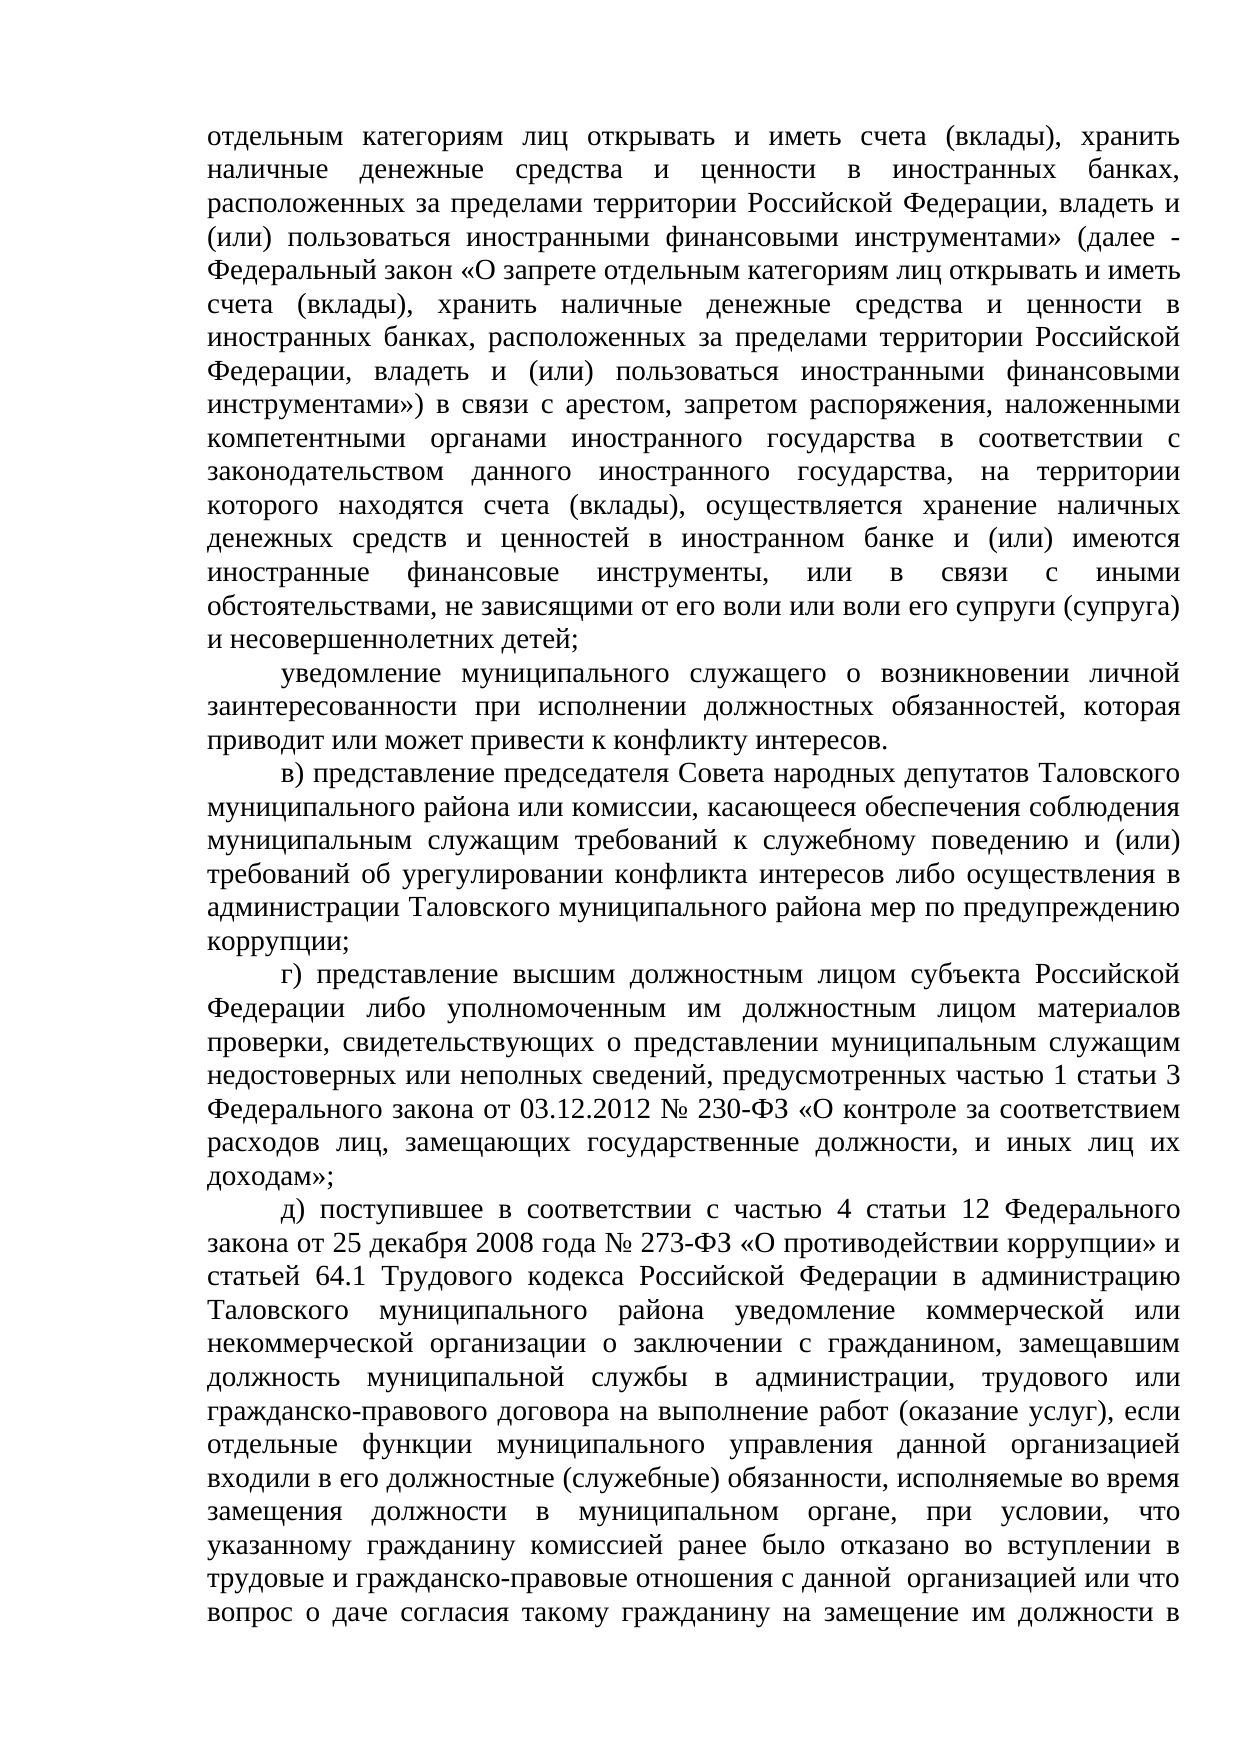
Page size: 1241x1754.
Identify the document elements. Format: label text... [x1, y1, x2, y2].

text г) представление высшим должностным лицом субъекта Российской Федерации либо уполномоченным им должностным лицом материалов проверки, свидетельствующих о представлении муниципальным служащим недостоверных или неполных сведений, предусмотренных частью 1 статьи 3 Федерального закона от 03.12.2012 № 230-ФЗ «О контроле за соответствием расходов лиц, замещающих государственные должности, и иных лиц их доходам»; [207, 957, 1181, 1191]
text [207, 1191, 1181, 1627]
text в) представление председателя Совета народных депутатов Таловского муниципального района или комиссии, касающееся обеспечения соблюдения муниципальным служащим требований к служебному поведению и (или) требований об урегулировании конфликта интересов либо осуществления в администрации Таловского муниципального района мер по предупреждению коррупции; [207, 755, 1181, 957]
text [207, 118, 1181, 655]
text уведомление муниципального служащего о возникновении личной заинтересованности при исполнении должностных обязанностей, которая приводит или может привести к конфликту интересов. [207, 655, 1181, 755]
